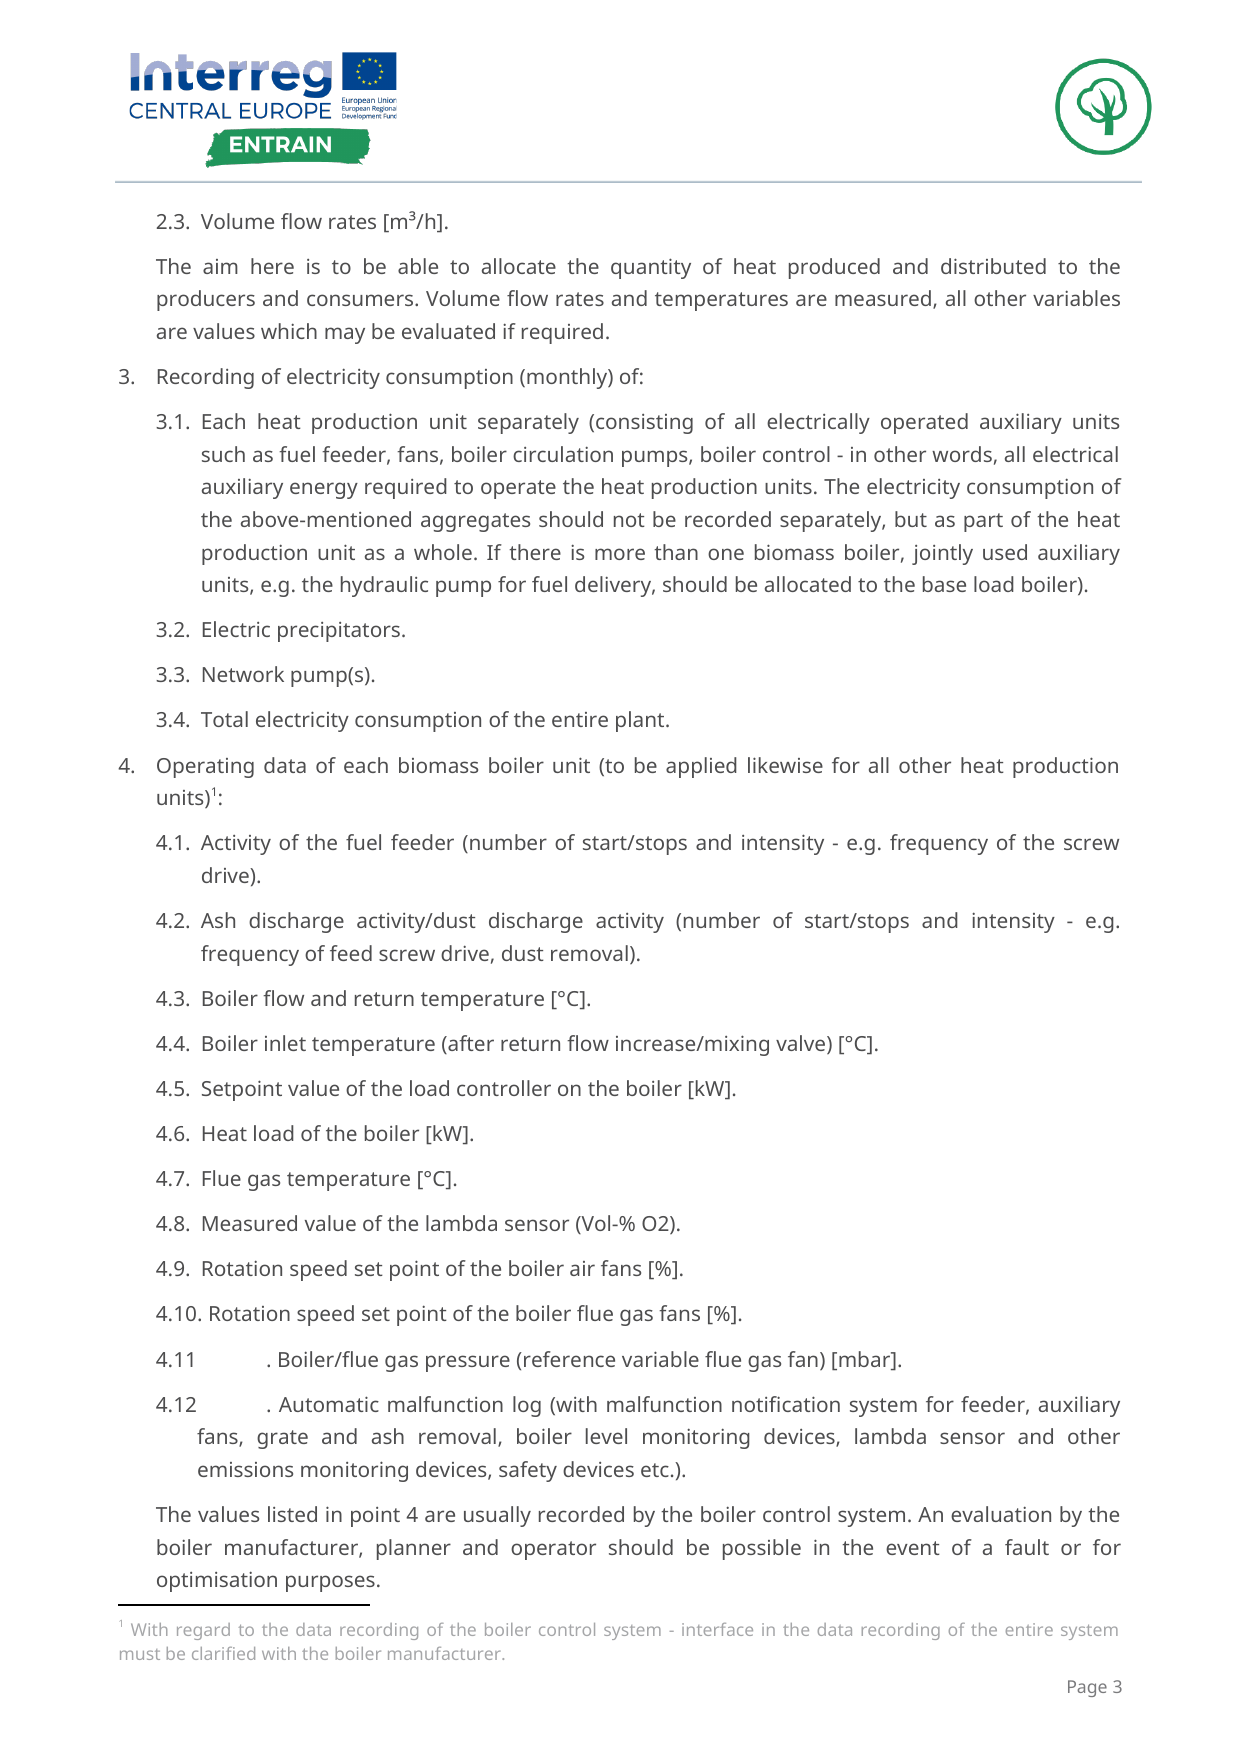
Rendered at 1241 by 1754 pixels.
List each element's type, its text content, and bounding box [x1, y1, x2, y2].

list Boiler flow and return temperature [°C]. [156, 984, 1122, 1012]
list Volume flow rates [m³/h]. [156, 207, 1122, 235]
list Heat load of the boiler [kW]. [156, 1119, 1122, 1148]
list Network pump(s). [156, 661, 1122, 689]
list . Boiler/flue gas pressure (reference variable flue gas fan) [mbar]. [156, 1345, 1122, 1373]
list Rotation speed set point of the boiler air fans [%]. [156, 1254, 1122, 1283]
picture [53, 0, 1188, 236]
list Recording of electricity consumption (monthly) of: [118, 362, 1122, 391]
list Electric precipitators. [156, 615, 1122, 644]
list Total electricity consumption of the entire plant. [156, 706, 1122, 734]
text The aim here is to be able to allocate the quantity of heat produced and distributed to the producers and consumers. Volume flow rates and temperatures are measured, all other variables are values which may be evaluated if required. [156, 252, 1122, 346]
list Ash discharge activity/dust discharge activity (number of start/stops and intensity - e.g. frequency of feed screw drive, dust removal). [156, 906, 1122, 967]
list Setpoint value of the load controller on the boiler [kW]. [156, 1074, 1122, 1102]
list Measured value of the lambda sensor (Vol-% O2). [156, 1209, 1122, 1238]
list Each heat production unit separately (consisting of all electrically operated auxiliary units such as fuel feeder, fans, boiler circulation pumps, boiler control - in other words, all electrical auxiliary energy required to operate the heat production units. The electricity consumption of the above-mentioned aggregates should not be recorded separately, but as part of the heat production unit as a whole. If there is more than one biomass boiler, jointly used auxiliary units, e.g. the hydraulic pump for fuel delivery, should be allocated to the base load boiler). [156, 407, 1122, 599]
list Flue gas temperature [°C]. [156, 1164, 1122, 1193]
list Operating data of each biomass boiler unit (to be applied likewise for all other heat production units): [118, 751, 1122, 812]
text The values listed in point 4 are usually recorded by the boiler control system. An evaluation by the boiler manufacturer, planner and operator should be possible in the event of a fault or for optimisation purposes. [156, 1500, 1122, 1594]
list Boiler inlet temperature (after return flow increase/mixing valve) [°C]. [156, 1029, 1122, 1057]
list . Automatic malfunction log (with malfunction notification system for feeder, auxiliary fans, grate and ash removal, boiler level monitoring devices, lambda sensor and other emissions monitoring devices, safety devices etc.). [156, 1390, 1122, 1483]
text 4.10. Rotation speed set point of the boiler flue gas fans [%]. [156, 1299, 1122, 1328]
list Activity of the fuel feeder (number of start/stops and intensity - e.g. frequency of the screw drive). [156, 828, 1122, 889]
